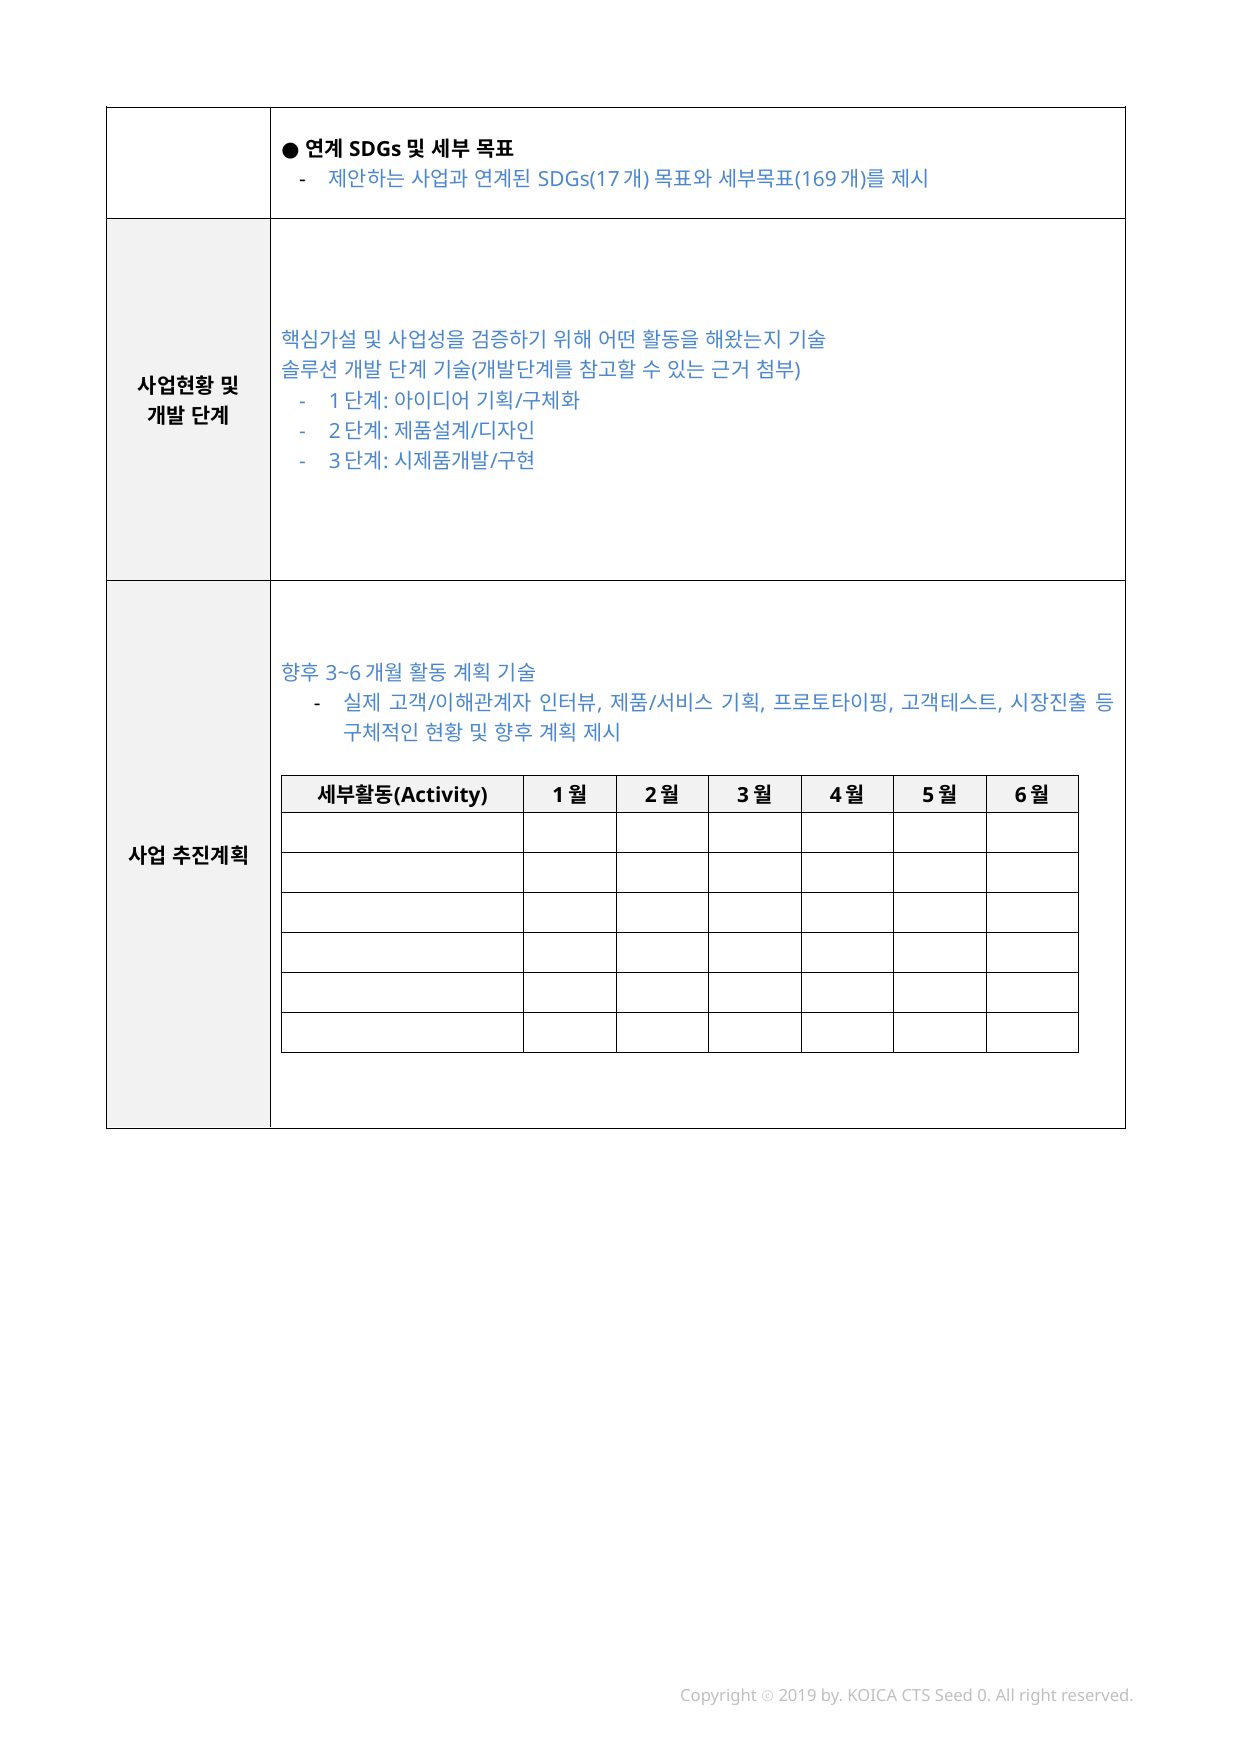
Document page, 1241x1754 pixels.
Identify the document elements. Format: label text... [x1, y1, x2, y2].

table_cell ● 연계 SDGs 및 세부 목표 제안하는 사업과 연계된 SDGs(17개) 목표와 세부목표(169개)를 제시 [271, 108, 1125, 217]
table_cell 핵심가설 및 사업성을 검증하기 위해 어떤 활동을 해왔는지 기술 솔루션 개발 단계 기술(개발단계를 참고할 수 있는 근거 첨부) 1단계: 아이디어 기획/구체화 2단계: 제품설계/디자인 3단계: 시제품개발/구현 [271, 219, 1125, 580]
table_cell 향후 3~6개월 활동 계획 기술 실제 고객/이해관계자 인터뷰, 제품/서비스 기획, 프로토타이핑, 고객테스트, 시장진출 등 구체적인 현황 및 향후 계획 제시 [271, 581, 1125, 1127]
table_cell 사업현황 및 개발 단계 [107, 219, 270, 580]
table_cell 사업 추진계획 [107, 581, 270, 1127]
